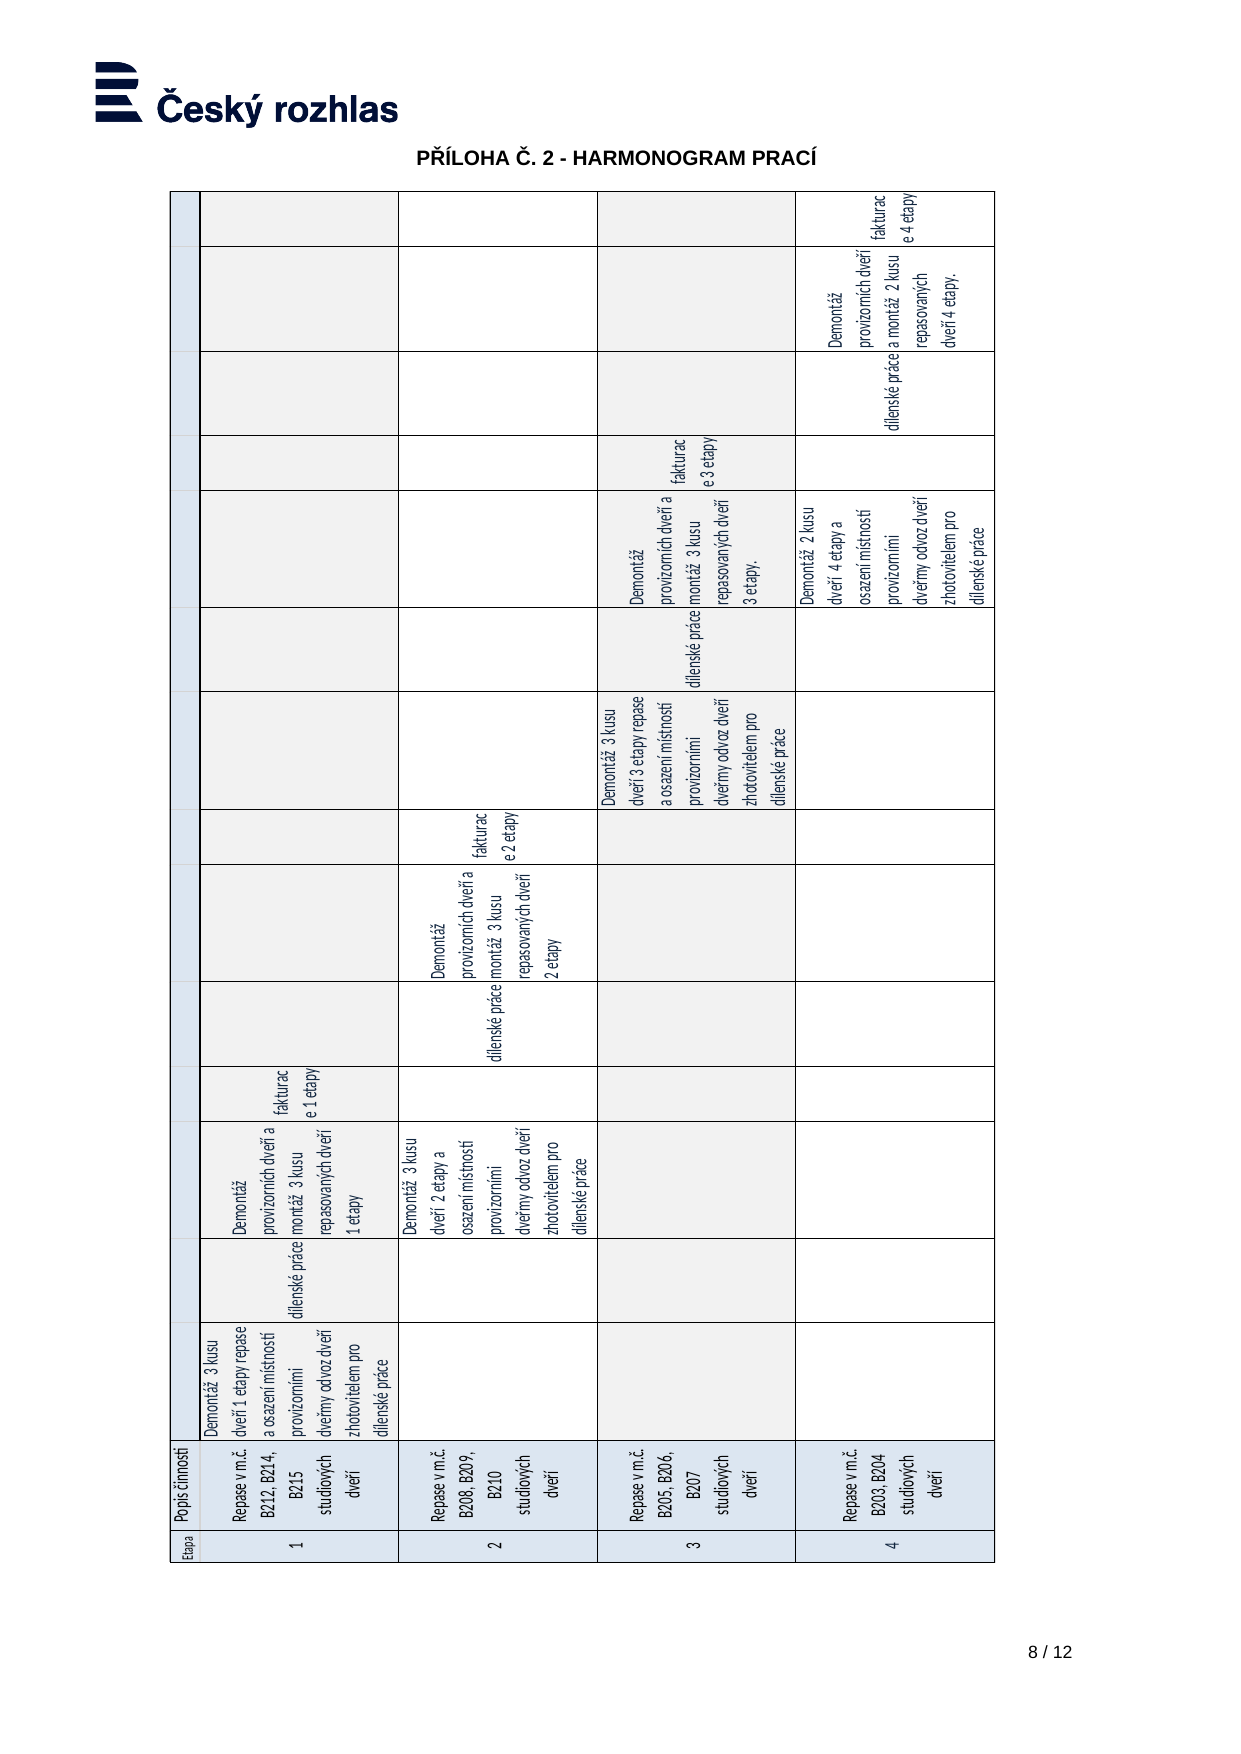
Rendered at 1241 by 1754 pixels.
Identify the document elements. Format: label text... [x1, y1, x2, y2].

picture [95, 62, 398, 128]
text PŘÍLOHA Č. 2 - HARMONOGRAM PRACÍ [168, 146, 1072, 170]
